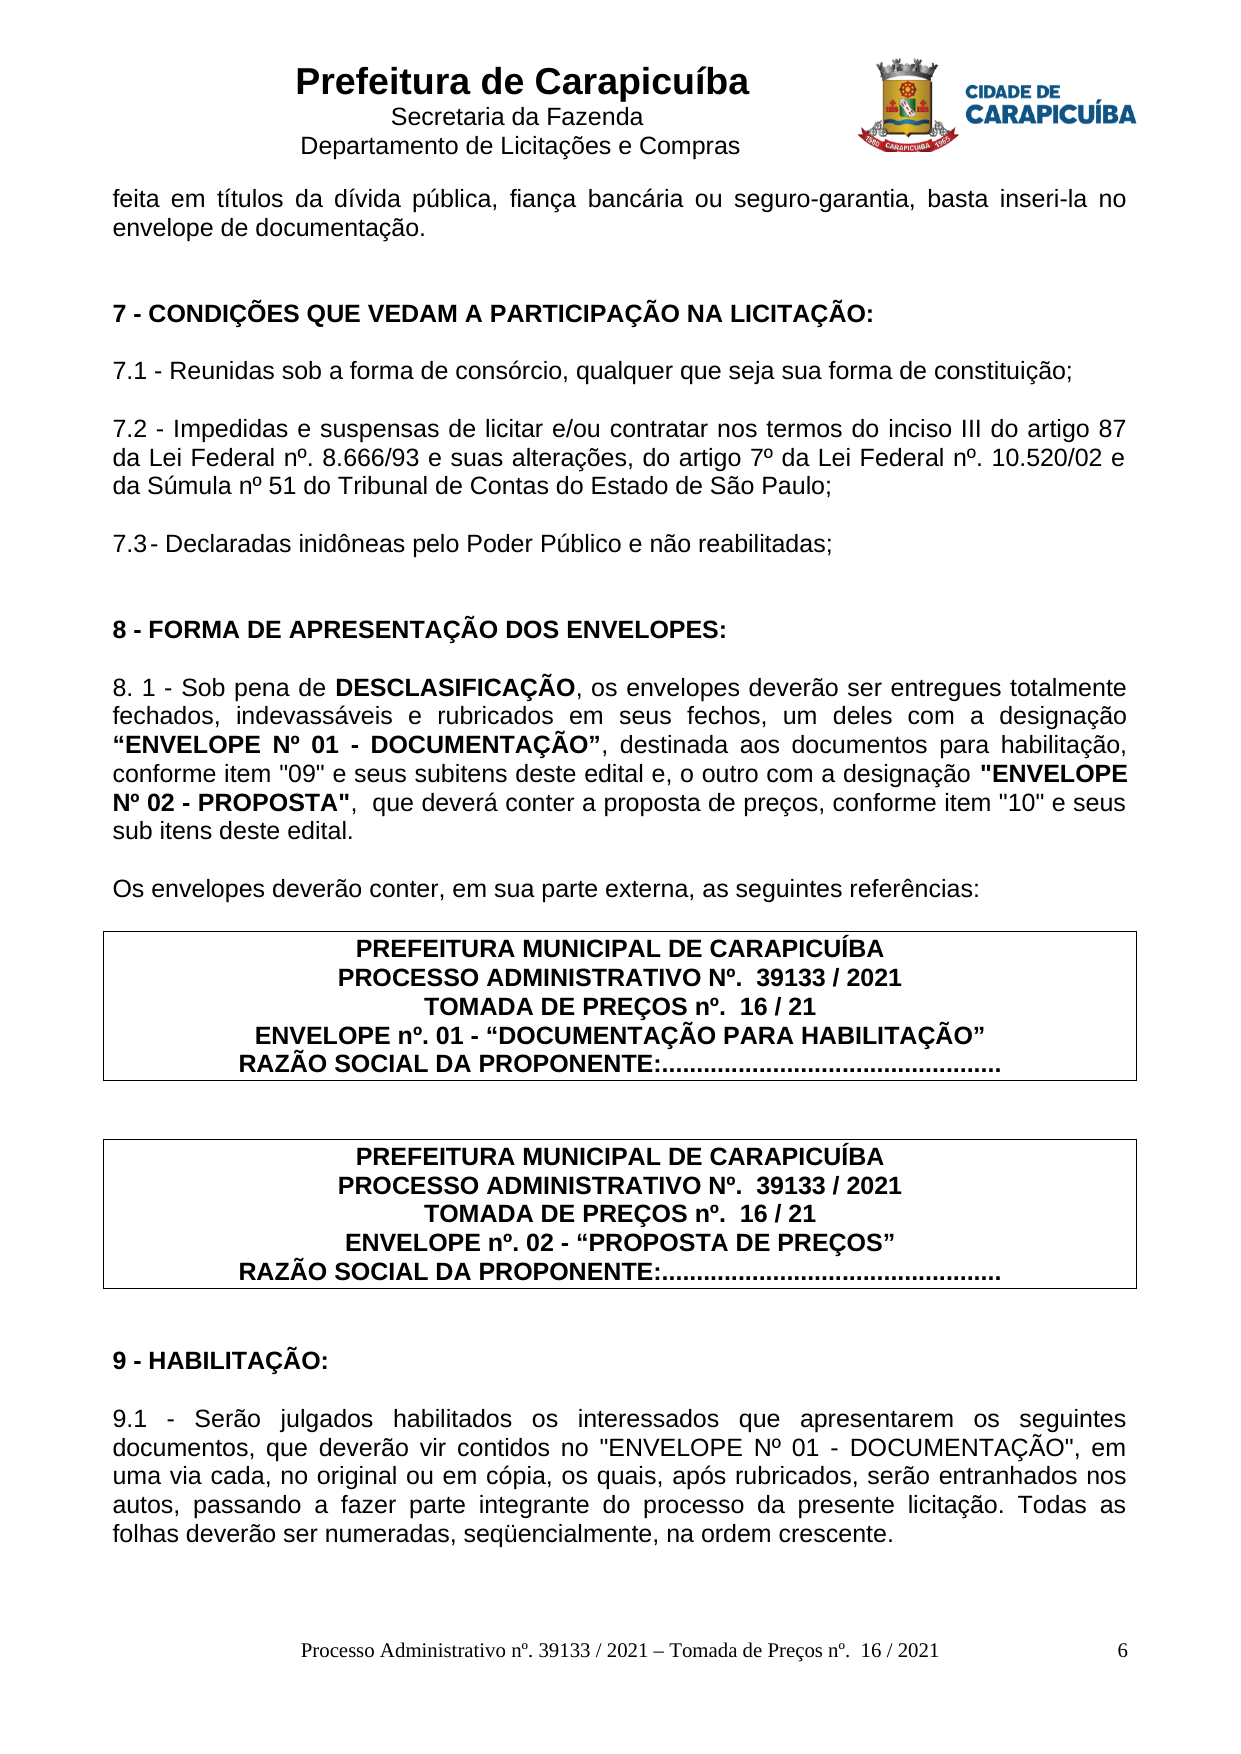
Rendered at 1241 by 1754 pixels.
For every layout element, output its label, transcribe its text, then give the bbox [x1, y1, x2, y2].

text TOMADA DE PREÇOS nº. 16 / 21 [112, 992, 1128, 1021]
list - Declaradas inidôneas pelo Poder Público e não reabilitadas; [112, 529, 1128, 557]
text 9.1 - Serão julgados habilitados os interessados que apresentarem os seguintes documentos, que deverão vir contidos no "ENVELOPE Nº 01 - DOCUMENTAÇÃO", em uma via cada, no original ou em cópia, os quais, após rubricados, serão entranhados nos autos, passando a fazer parte integrante do processo da presente licitação. Todas as folhas deverão ser numeradas, seqüencialmente, na ordem crescente. [112, 1404, 1128, 1547]
text PROCESSO ADMINISTRATIVO Nº. 39133 / 2021 [112, 1171, 1128, 1199]
text RAZÃO SOCIAL DA PROPONENTE:................................................. [104, 1046, 1136, 1080]
subtitle PREFEITURA MUNICIPAL DE CARAPICUÍBA [104, 932, 1136, 963]
subtitle PREFEITURA MUNICIPAL DE CARAPICUÍBA [104, 1140, 1136, 1171]
text 7 - CONDIÇÕES QUE VEDAM A PARTICIPAÇÃO NA LICITAÇÃO: [112, 299, 1128, 327]
text 8 - FORMA DE APRESENTAÇÃO DOS ENVELOPES: [112, 615, 1128, 644]
text TOMADA DE PREÇOS nº. 16 / 21 [112, 1199, 1128, 1228]
text RAZÃO SOCIAL DA PROPONENTE:................................................. [104, 1254, 1136, 1288]
text 7.1 - Reunidas sob a forma de consórcio, qualquer que seja sua forma de constituição; [112, 356, 1128, 385]
text Os envelopes deverão conter, em sua parte externa, as seguintes referências: [112, 874, 1128, 902]
subtitle ENVELOPE nº. 02 - “PROPOSTA DE PREÇOS” [112, 1228, 1128, 1254]
text PROCESSO ADMINISTRATIVO Nº. 39133 / 2021 [112, 963, 1128, 992]
picture [857, 57, 1139, 152]
text 9 - HABILITAÇÃO: [112, 1346, 1128, 1375]
text 8. 1 - Sob pena de DESCLASIFICAÇÃO, os envelopes deverão ser entregues totalmente fechados, indevassáveis e rubricados em seus fechos, um deles com a designação “ENVELOPE Nº 01 - DOCUMENTAÇÃO”, destinada aos documentos para habilitação, conforme item "09" e seus subitens deste edital e, o outro com a designação "ENVELOPE Nº 02 - PROPOSTA", que deverá conter a proposta de preços, conforme item "10" e seus sub itens deste edital. [112, 672, 1128, 845]
text 7.2 - Impedidas e suspensas de licitar e/ou contratar nos termos do inciso III do artigo 87 da Lei Federal nº. 8.666/93 e suas alterações, do artigo 7º da Lei Federal nº. 10.520/02 e da Súmula nº 51 do Tribunal de Contas do Estado de São Paulo; [112, 414, 1128, 500]
subtitle ENVELOPE nº. 01 - “DOCUMENTAÇÃO PARA HABILITAÇÃO” [112, 1021, 1128, 1046]
